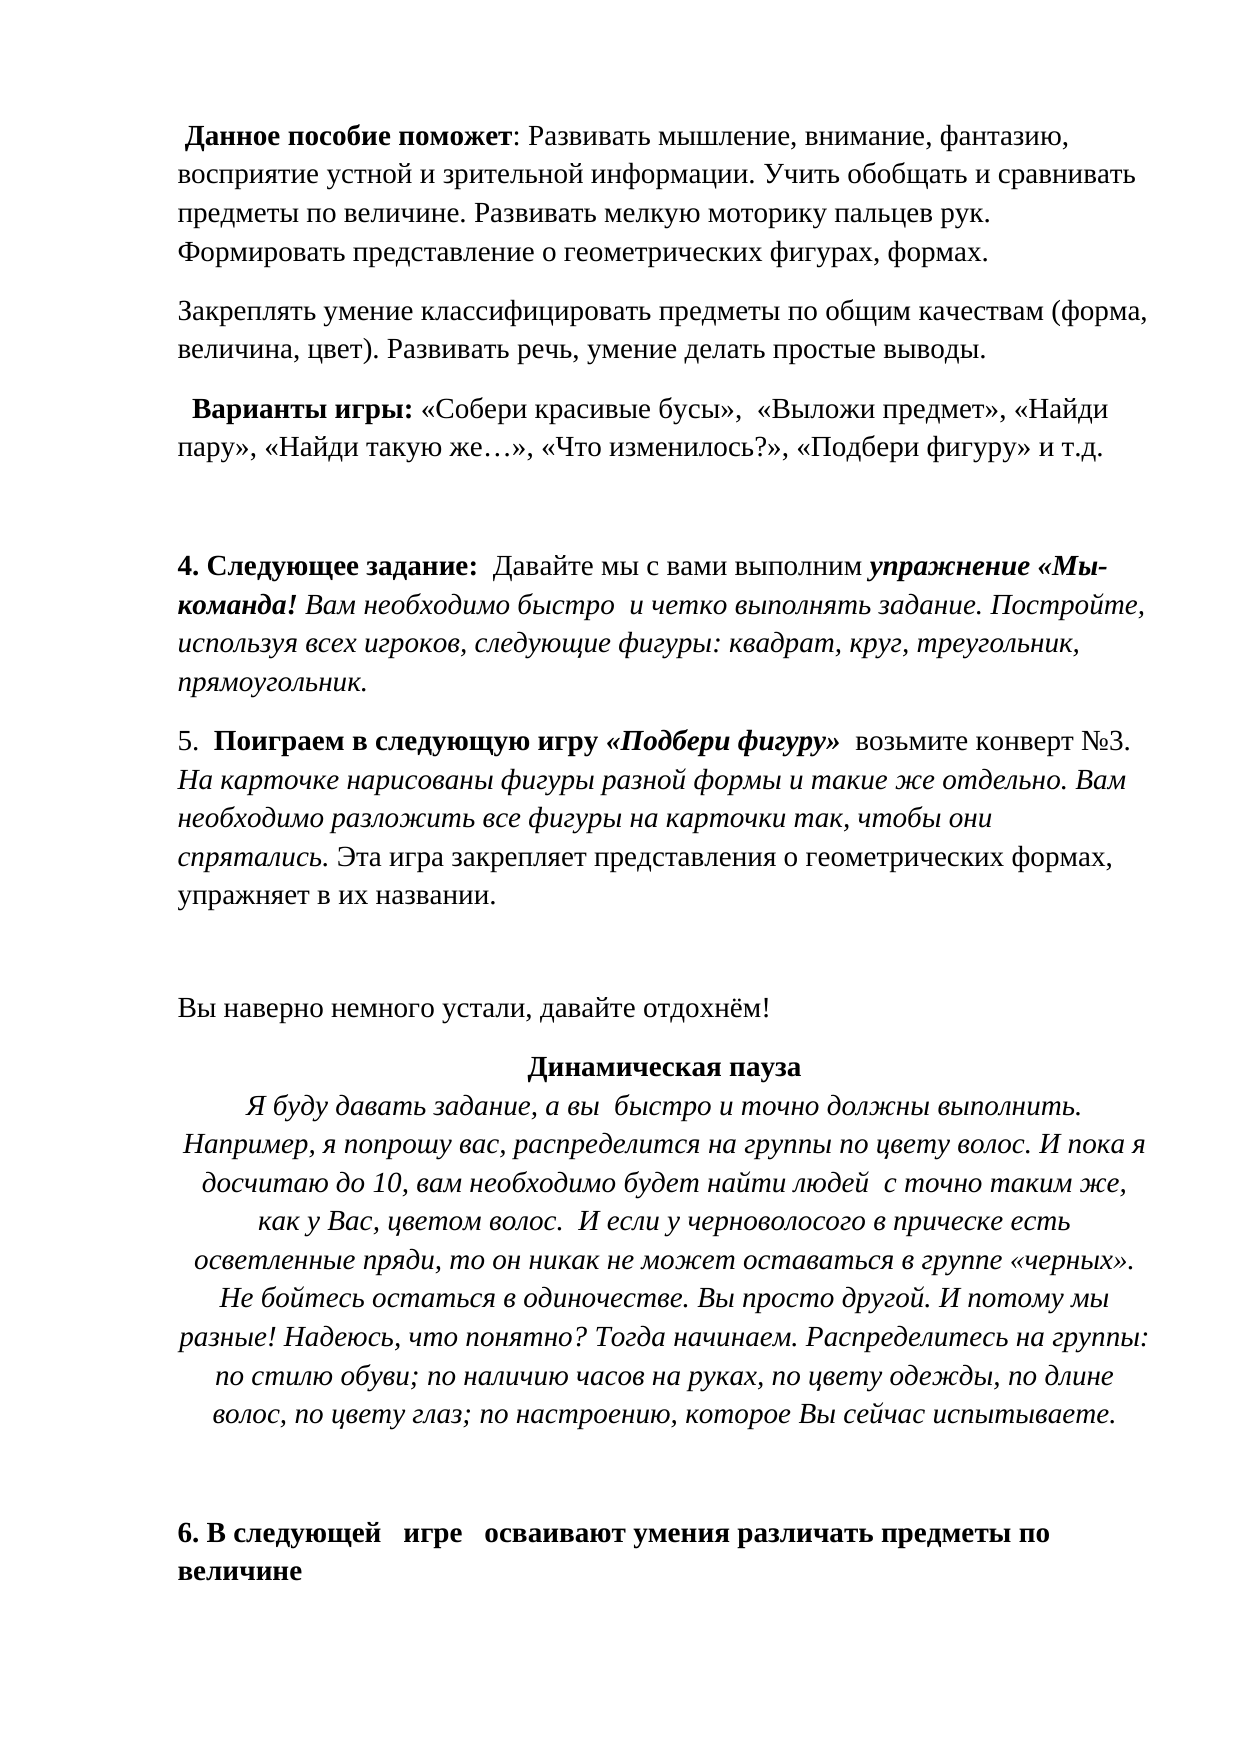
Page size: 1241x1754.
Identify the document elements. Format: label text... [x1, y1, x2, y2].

text Вы наверно немного устали, давайте отдохнём! [177, 990, 1152, 1023]
text 6. В следующей игре осваивают умения различать предметы по величине [177, 1515, 1152, 1587]
text Данное пособие поможет: Развивать мышление, внимание, фантазию, восприятие устной и зрительной информации. Учить обобщать и сравнивать предметы по величине. Развивать мелкую моторику пальцев рук. Формировать представление о геометрических фигурах, формах. [177, 118, 1152, 267]
text Варианты игры: «Собери красивые бусы», «Выложи предмет», «Найди пару», «Найди такую же…», «Что изменилось?», «Подбери фигуру» и т.д. [177, 391, 1152, 463]
text 4. Следующее задание: Давайте мы с вами выполним упражнение «Мы- команда! Вам необходимо быстро и четко выполнять задание. Постройте, используя всех игроков, следующие фигуры: квадрат, круг, треугольник, прямоугольник. [177, 548, 1152, 697]
text Динамическая пауза Я буду давать задание, а вы быстро и точно должны выполнить. Например, я попрошу вас, распределится на группы по цвету волос. И пока я досчитаю до 10, вам необходимо будет найти людей с точно таким же, как у Вас, цветом волос. И если у черноволосого в прическе есть осветленные пряди, то он никак не может оставаться в группе «черных». Не бойтесь остаться в одиночестве. Вы просто другой. И потому мы разные! Надеюсь, что понятно? Тогда начинаем. Распределитесь на группы: по стилю обуви; по наличию часов на руках, по цвету одежды, по длине волос, по цвету глаз; по настроению, которое Вы сейчас испытываете. [177, 1049, 1152, 1430]
text Закреплять умение классифицировать предметы по общим качествам (форма, величина, цвет). Развивать речь, умение делать простые выводы. [177, 293, 1152, 365]
text 5. Поиграем в следующую игру «Подбери фигуру» возьмите конверт №3. На карточке нарисованы фигуры разной формы и такие же отдельно. Вам необходимо разложить все фигуры на карточки так, чтобы они спрятались. Эта игра закрепляет представления о геометрических формах, упражняет в их названии. [177, 723, 1152, 911]
